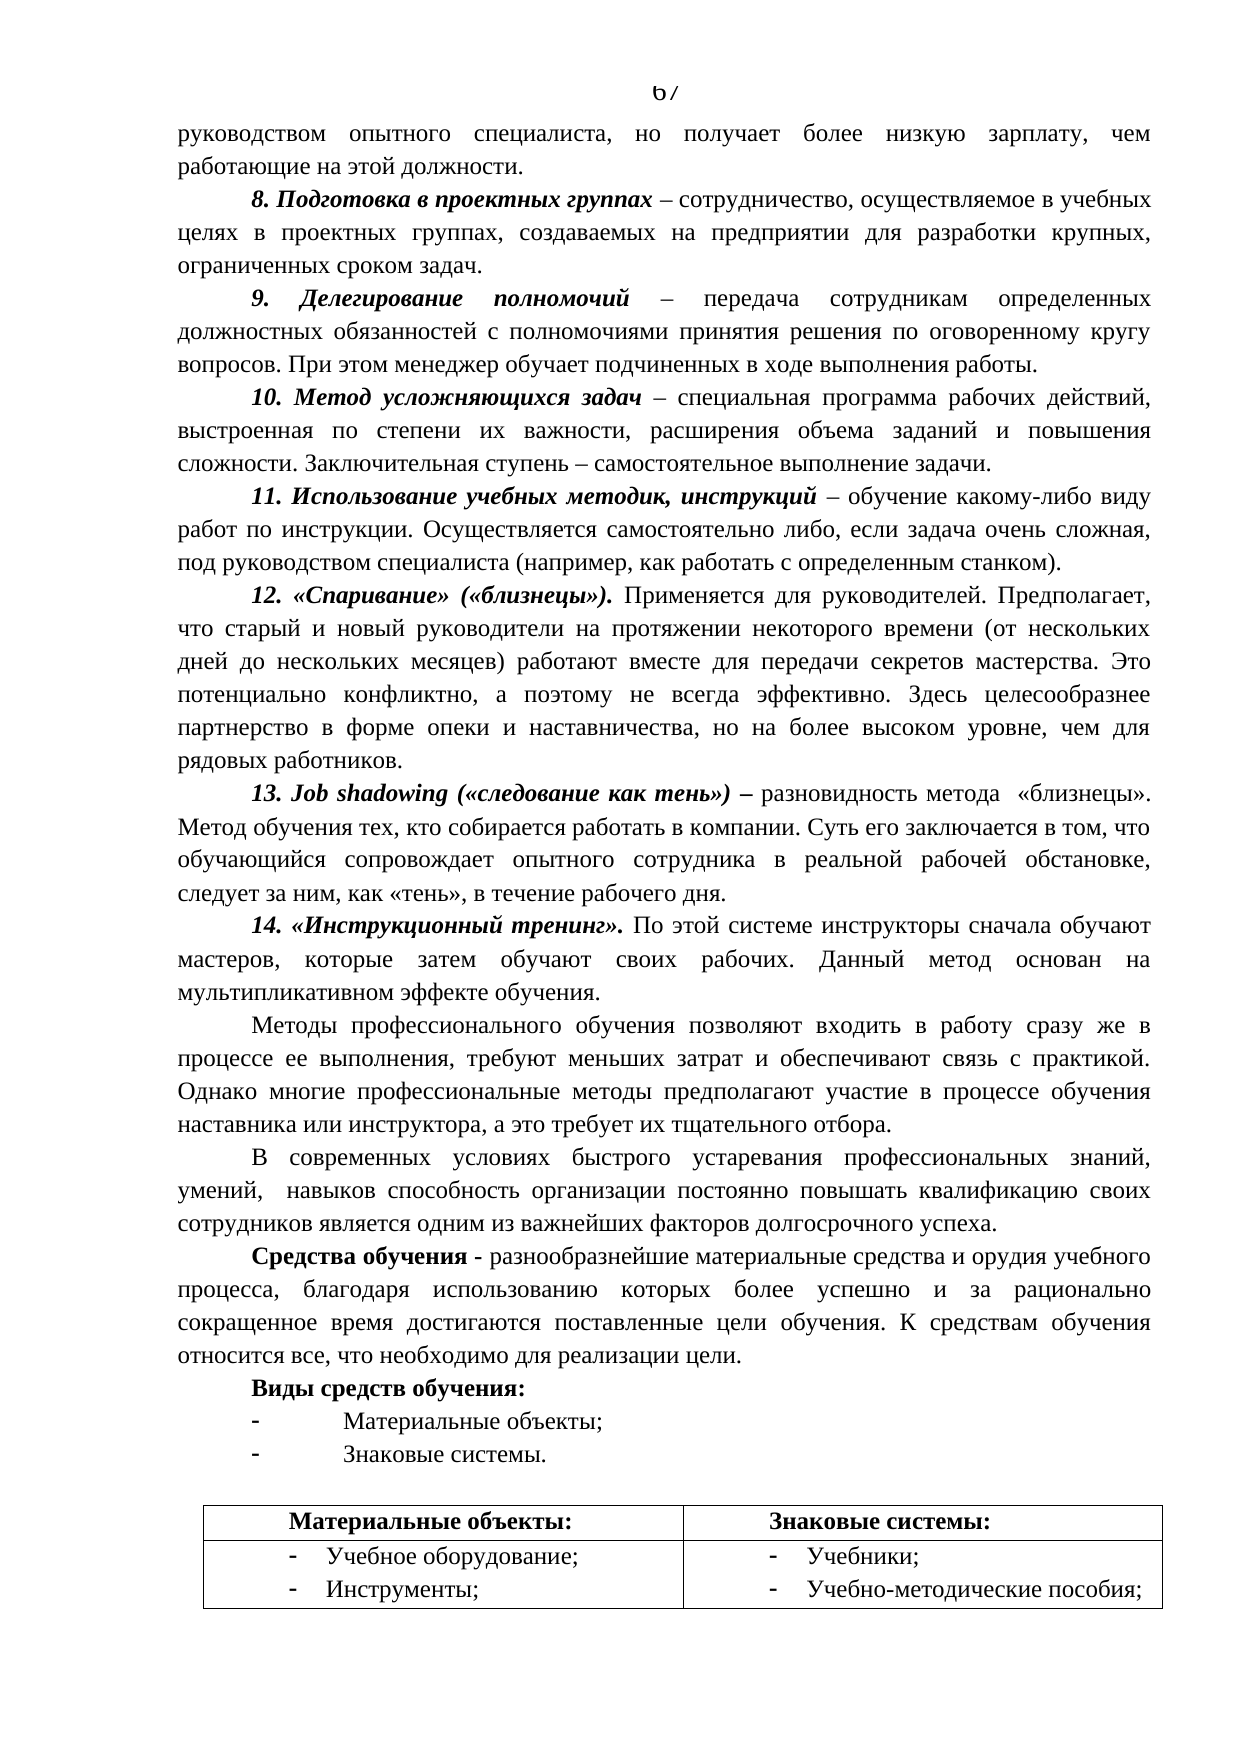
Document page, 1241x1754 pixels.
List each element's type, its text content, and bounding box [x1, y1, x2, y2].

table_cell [684, 1541, 1162, 1608]
text 9. Делегирование полномочий – передача сотрудникам определенных должностных обязанностей с полномочиями принятия решения по оговоренному кругу вопросов. При этом менеджер обучает подчиненных в ходе выполнения работы. [177, 283, 1152, 378]
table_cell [204, 1541, 683, 1608]
text 12. «Спаривание» («близнецы»). Применяется для руководителей. Предполагает, что старый и новый руководители на протяжении некоторого времени (от нескольких дней до нескольких месяцев) работают вместе для передачи секретов мастерства. Это потенциально конфликтно, а поэтому не всегда эффективно. Здесь целесообразнее партнерство в форме опеки и наставничества, но на более высоком уровне, чем для рядовых работников. [177, 580, 1152, 774]
text Виды средств обучения: [177, 1373, 1152, 1402]
text 14. «Инструкционный тренинг». По этой системе инструкторы сначала обучают мастеров, которые затем обучают своих рабочих. Данный метод основан на мультипликативном эффекте обучения. [177, 911, 1152, 1005]
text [177, 118, 1152, 180]
text 10. Метод усложняющихся задач – специальная программа рабочих действий, выстроенная по степени их важности, расширения объема заданий и повышения сложности. Заключительная ступень – самостоятельное выполнение задачи. [177, 382, 1152, 477]
list Материальные объекты; [177, 1406, 1152, 1435]
text 13. Job shadowing («следование как тень») – разновидность метода «близнецы». Метод обучения тех, кто собирается работать в компании. Суть его заключается в том, что обучающийся сопровождает опытного сотрудника в реальной рабочей обстановке, следует за ним, как «тень», в течение рабочего дня. [177, 778, 1152, 906]
text В современных условиях быстрого устаревания профессиональных знаний, умений, навыков способность организации постоянно повышать квалификацию своих сотрудников является одним из важнейших факторов долгосрочного успеха. [177, 1142, 1152, 1237]
table_header Знаковые системы: [684, 1506, 1162, 1540]
text 8. Подготовка в проектных группах – сотрудничество, осуществляемое в учебных целях в проектных группах, создаваемых на предприятии для разработки крупных, ограниченных сроком задач. [177, 184, 1152, 279]
text 11. Использование учебных методик, инструкций – обучение какому-либо виду работ по инструкции. Осуществляется самостоятельно либо, если задача очень сложная, под руководством специалиста (например, как работать с определенным станком). [177, 481, 1152, 576]
table_header Материальные объекты: [204, 1506, 683, 1540]
list Знаковые системы. [177, 1439, 1152, 1468]
text Методы профессионального обучения позволяют входить в работу сразу же в процессе ее выполнения, требуют меньших затрат и обеспечивают связь с практикой. Однако многие профессиональные методы предполагают участие в процессе обучения наставника или инструктора, а это требует их тщательного отбора. [177, 1010, 1152, 1137]
text Средства обучения - разнообразнейшие материальные средства и орудия учебного процесса, благодаря использованию которых более успешно и за рационально сокращенное время достигаются поставленные цели обучения. К средствам обучения относится все, что необходимо для реализации цели. [177, 1241, 1152, 1369]
